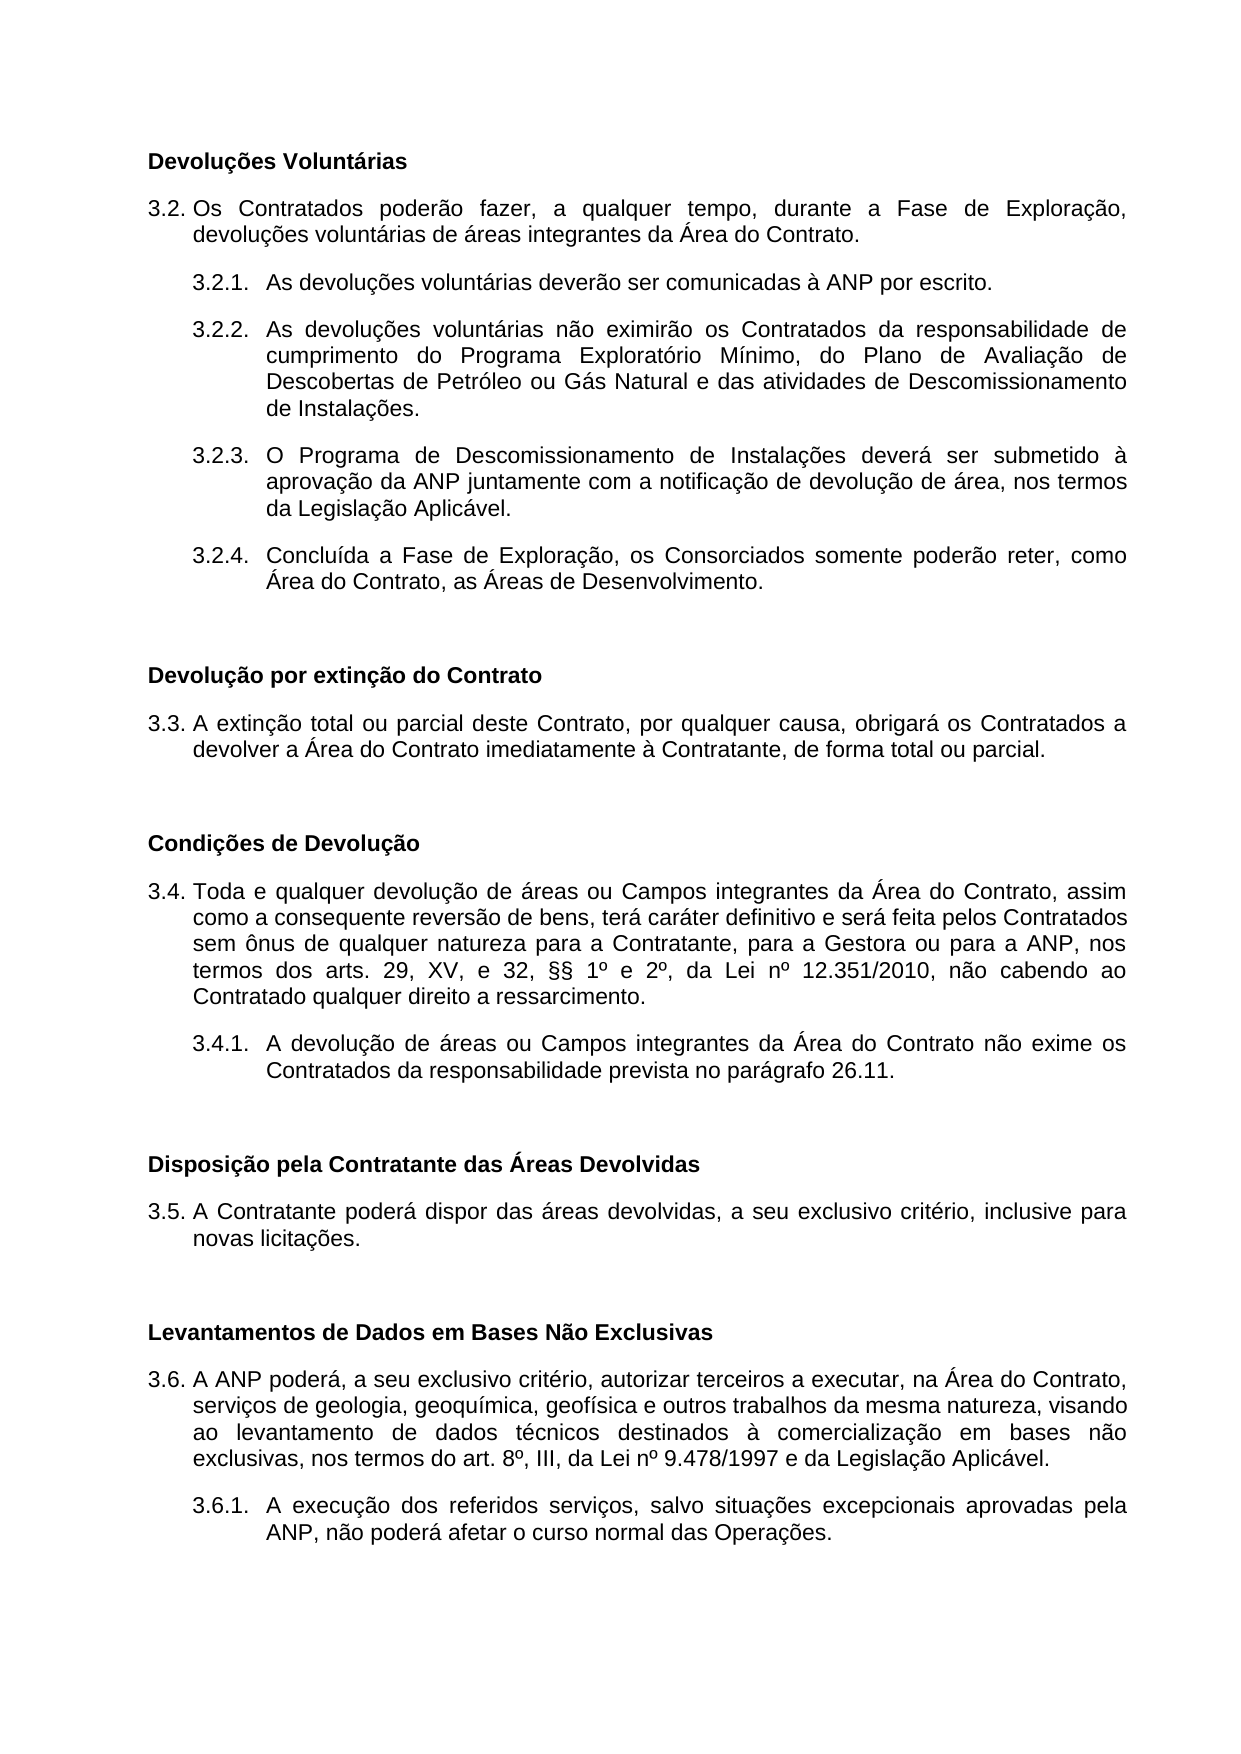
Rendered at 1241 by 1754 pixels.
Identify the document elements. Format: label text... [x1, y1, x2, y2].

text A execução dos referidos serviços, salvo situações excepcionais aprovadas pela ANP, não poderá afetar o curso normal das Operações. [192, 1492, 1128, 1545]
text Devolução por extinção do Contrato [148, 662, 1128, 689]
text Disposição pela Contratante das Áreas Devolvidas [148, 1151, 1128, 1177]
text Os Contratados poderão fazer, a qualquer tempo, durante a Fase de Exploração, devoluções voluntárias de áreas integrantes da Área do Contrato. [148, 195, 1128, 248]
text Levantamentos de Dados em Bases Não Exclusivas [148, 1319, 1128, 1345]
text Concluída a Fase de Exploração, os Consorciados somente poderão reter, como Área do Contrato, as Áreas de Desenvolvimento. [192, 542, 1128, 594]
text A extinção total ou parcial deste Contrato, por qualquer causa, obrigará os Contratados a devolver a Área do Contrato imediatamente à Contratante, de forma total ou parcial. [148, 710, 1128, 762]
text Devoluções Voluntárias [148, 148, 1128, 174]
text O Programa de Descomissionamento de Instalações deverá ser submetido à aprovação da ANP juntamente com a notificação de devolução de área, nos termos da Legislação Aplicável. [192, 442, 1128, 521]
text As devoluções voluntárias deverão ser comunicadas à ANP por escrito. [192, 268, 1128, 295]
text A ANP poderá, a seu exclusivo critério, autorizar terceiros a executar, na Área do Contrato, serviços de geologia, geoquímica, geofísica e outros trabalhos da mesma natureza, visando ao levantamento de dados técnicos destinados à comercialização em bases não exclusivas, nos termos do art. 8º, III, da Lei nº 9.478/1997 e da Legislação Aplicável. [148, 1366, 1128, 1471]
text Condições de Devolução [148, 830, 1128, 857]
text A devolução de áreas ou Campos integrantes da Área do Contrato não exime os Contratados da responsabilidade prevista no parágrafo 26.11. [192, 1030, 1128, 1083]
text A Contratante poderá dispor das áreas devolvidas, a seu exclusivo critério, inclusive para novas licitações. [148, 1198, 1128, 1251]
text As devoluções voluntárias não eximirão os Contratados da responsabilidade de cumprimento do Programa Exploratório Mínimo, do Plano de Avaliação de Descobertas de Petróleo ou Gás Natural e das atividades de Descomissionamento de Instalações. [192, 316, 1128, 421]
text Toda e qualquer devolução de áreas ou Campos integrantes da Área do Contrato, assim como a consequente reversão de bens, terá caráter definitivo e será feita pelos Contratados sem ônus de qualquer natureza para a Contratante, para a Gestora ou para a ANP, nos termos dos arts. 29, XV, e 32, §§ 1º e 2º, da Lei nº 12.351/2010, não cabendo ao Contratado qualquer direito a ressarcimento. [148, 878, 1128, 1009]
